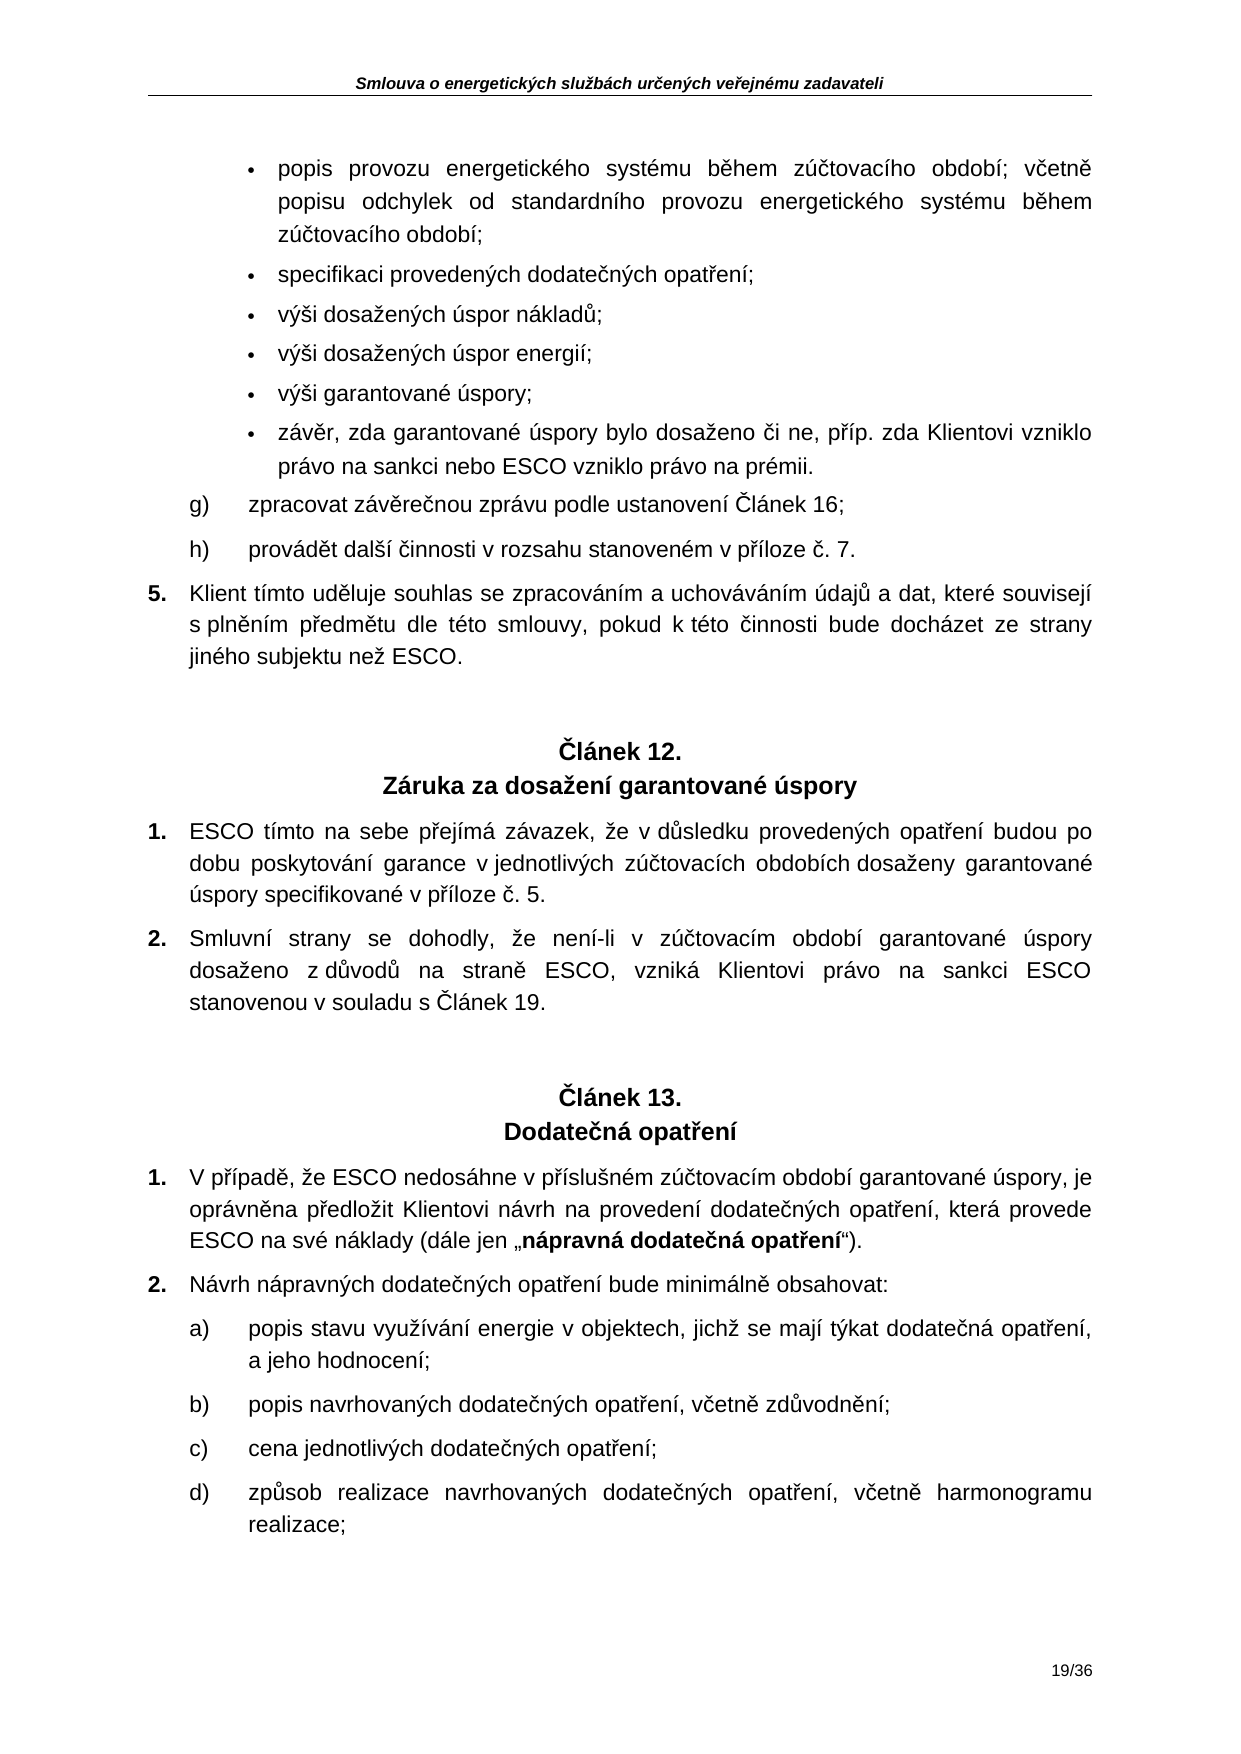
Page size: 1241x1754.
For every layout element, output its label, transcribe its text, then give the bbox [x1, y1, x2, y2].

subtitle popis stavu využívání energie v objektech, jichž se mají týkat dodatečná opatření, a jeho hodnocení; [189, 1315, 1092, 1373]
subtitle způsob realizace navrhovaných dodatečných opatření, včetně harmonogramu realizace; [189, 1479, 1092, 1537]
text výši dosažených úspor nákladů; [248, 293, 1092, 327]
text specifikaci provedených dodatečných opatření; [248, 254, 1092, 287]
subtitle cena jednotlivých dodatečných opatření; [189, 1435, 1092, 1461]
subtitle V případě, že ESCO nedosáhne v příslušném zúčtovacím období garantované úspory, je oprávněna předložit Klientovi návrh na provedení dodatečných opatření, která provede ESCO na své náklady (dále jen „nápravná dodatečná opatření“). [148, 1164, 1092, 1253]
subtitle Návrh nápravných dodatečných opatření bude minimálně obsahovat: [148, 1271, 1092, 1298]
subtitle ESCO tímto na sebe přejímá závazek, že v důsledku provedených opatření budou po dobu poskytování garance v jednotlivých zúčtovacích obdobích dosaženy garantované úspory specifikované v příloze č. 5. [148, 818, 1092, 908]
text závěr, zda garantované úspory bylo dosaženo či ne, příp. zda Klientovi vzniklo právo na sankci nebo ESCO vzniklo právo na prémii. [248, 412, 1092, 479]
text výši dosažených úspor energií; [248, 333, 1092, 366]
text výši garantované úspory; [248, 373, 1092, 406]
subtitle Klient tímto uděluje souhlas se zpracováním a uchováváním údajů a dat, které souvisejí s plněním předmětu dle této smlouvy, pokud k této činnosti bude docházet ze strany jiného subjektu než ESCO. [148, 579, 1092, 669]
subtitle popis navrhovaných dodatečných opatření, včetně zdůvodnění; [189, 1391, 1092, 1417]
text popis provozu energetického systému během zúčtovacího období; včetně popisu odchylek od standardního provozu energetického systému během zúčtovacího období; [248, 148, 1092, 248]
subtitle Záruka za dosažení garantované úspory [148, 737, 1092, 800]
subtitle Dodatečná opatření [148, 1083, 1092, 1146]
subtitle Smluvní strany se dohodly, že není-li v zúčtovacím období garantované úspory dosaženo z důvodů na straně ESCO, vzniká Klientovi právo na sankci ESCO stanovenou v souladu s Článek 19. [148, 925, 1092, 1015]
subtitle zpracovat závěrečnou zprávu podle ustanovení Článek 16; [189, 491, 1092, 518]
subtitle provádět další činnosti v rozsahu stanoveném v příloze č. 7. [189, 536, 1092, 562]
